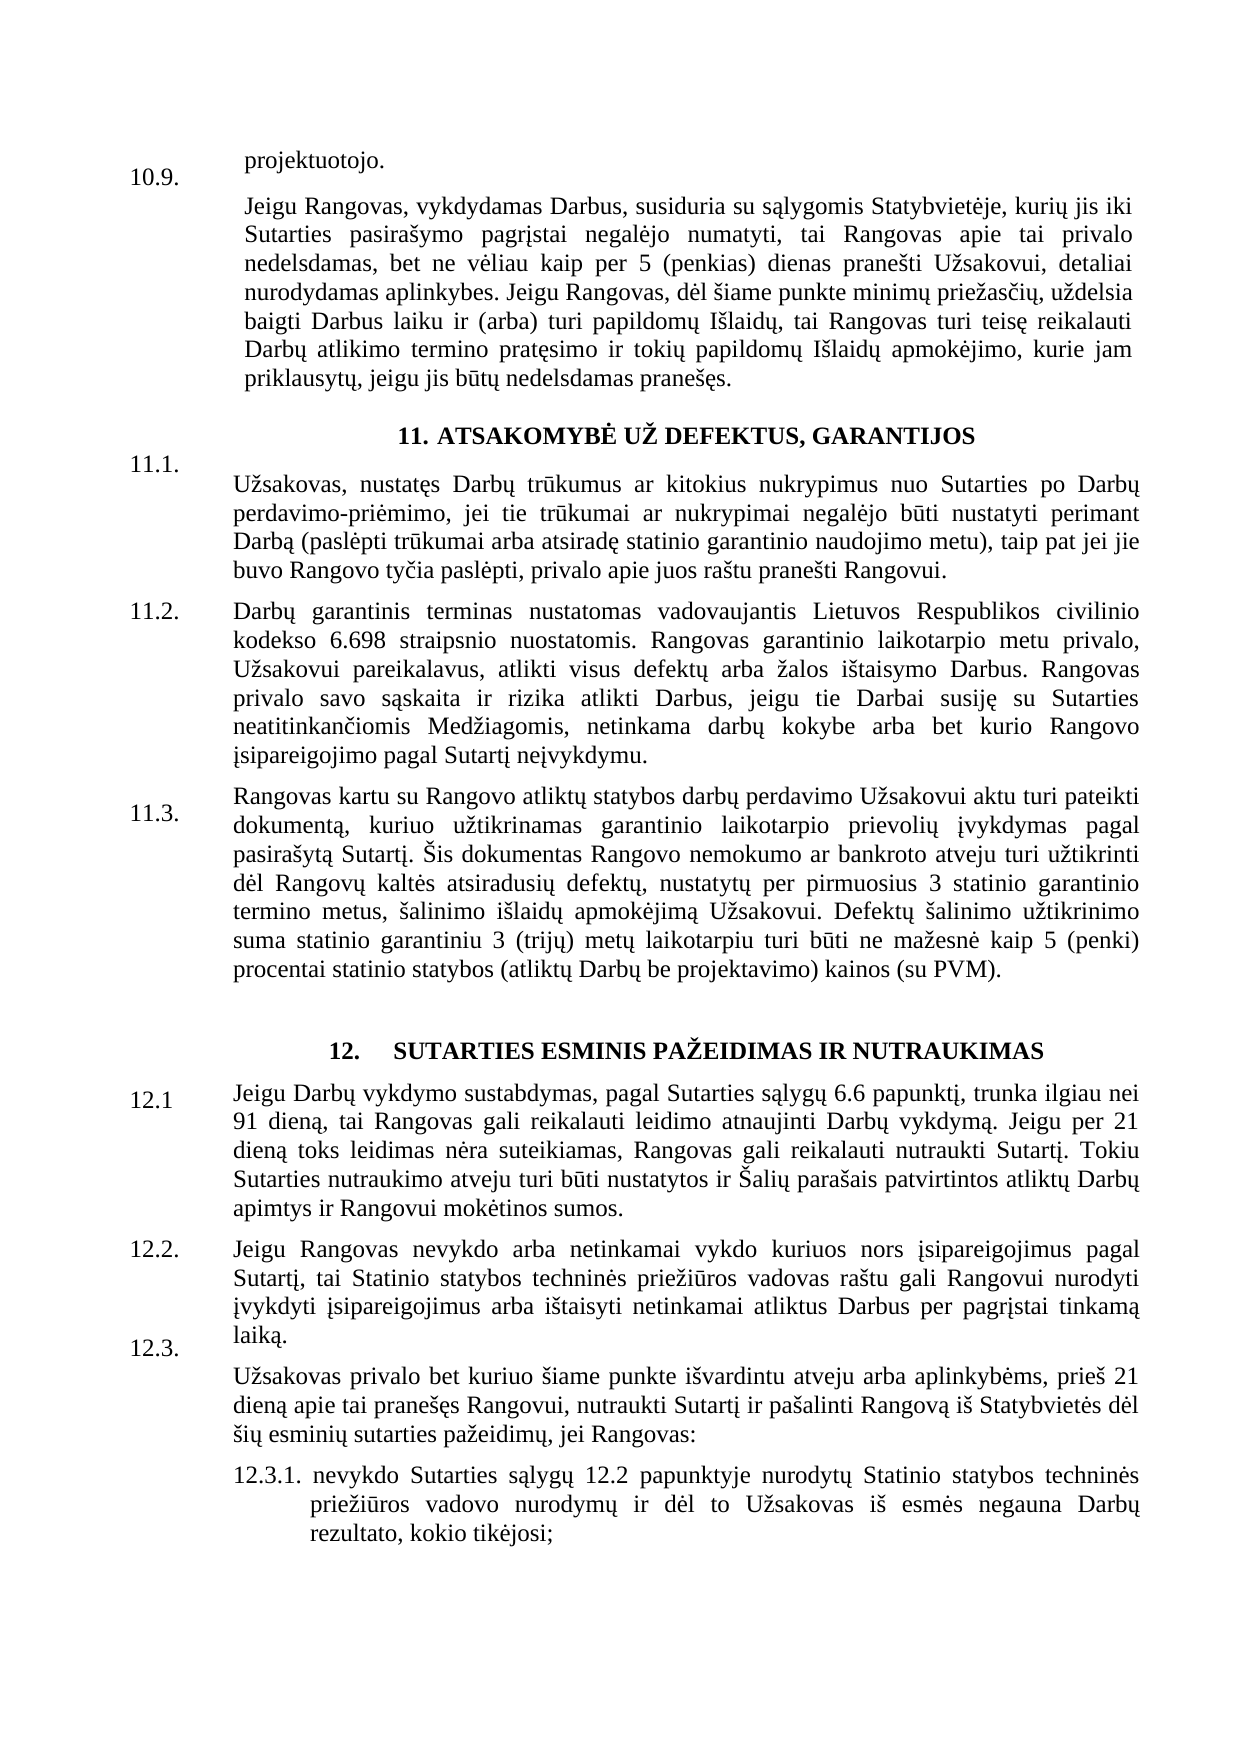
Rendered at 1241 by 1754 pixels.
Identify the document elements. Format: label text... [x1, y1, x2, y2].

table_cell Jeigu Rangovas nevykdo arba netinkamai vykdo kuriuos nors įsipareigojimus pagal Sutartį, tai Statinio statybos techninės priežiūros vadovas raštu gali Rangovui nurodyti įvykdyti įsipareigojimus arba ištaisyti netinkamai atliktus Darbus per pagrįstai tinkamą laiką. Užsakovas privalo bet kuriuo šiame punkte išvardintu atveju arba aplinkybėms, prieš 21 dieną apie tai pranešęs Rangovui, nutraukti Sutartį ir pašalinti Rangovą iš Statybvietės dėl šių esminių sutarties pažeidimų, jei Rangovas: 12.3.1. nevykdo Sutarties sąlygų 12.2 papunktyje nurodytų Statinio statybos techninės priežiūros vadovo nurodymų ir dėl to Užsakovas iš esmės negauna Darbų rezultato, kokio tikėjosi; [222, 1221, 1152, 1546]
table_cell 11.2. 11.3. 12.1 [118, 584, 222, 1221]
table_cell 12.2. 12.3. [118, 1221, 222, 1546]
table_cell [222, 133, 1152, 584]
table_cell Darbų garantinis terminas nustatomas vadovaujantis Lietuvos Respublikos civilinio kodekso 6.698 straipsnio nuostatomis. Rangovas garantinio laikotarpio metu privalo, Užsakovui pareikalavus, atlikti visus defektų arba žalos ištaisymo Darbus. Rangovas privalo savo sąskaita ir rizika atlikti Darbus, jeigu tie Darbai susiję su Sutarties neatitinkančiomis Medžiagomis, netinkama darbų kokybe arba bet kurio Rangovo įsipareigojimo pagal Sutartį neįvykdymu. Rangovas kartu su Rangovo atliktų statybos darbų perdavimo Užsakovui aktu turi pateikti dokumentą, kuriuo užtikrinamas garantinio laikotarpio prievolių įvykdymas pagal pasirašytą Sutartį. Šis dokumentas Rangovo nemokumo ar bankroto atveju turi užtikrinti dėl Rangovų kaltės atsiradusių defektų, nustatytų per pirmuosius 3 statinio garantinio termino metus, šalinimo išlaidų apmokėjimą Užsakovui. Defektų šalinimo užtikrinimo suma statinio garantiniu 3 (trijų) metų laikotarpiu turi būti ne mažesnė kaip 5 (penki) procentai statinio statybos (atliktų Darbų be projektavimo) kainos (su PVM). SUTARTIES ESMINIS PAŽEIDIMAS IR NUTRAUKIMAS Jeigu Darbų vykdymo sustabdymas, pagal Sutarties sąlygų 6.6 papunktį, trunka ilgiau nei 91 dieną, tai Rangovas gali reikalauti leidimo atnaujinti Darbų vykdymą. Jeigu per 21 dieną toks leidimas nėra suteikiamas, Rangovas gali reikalauti nutraukti Sutartį. Tokiu Sutarties nutraukimo atveju turi būti nustatytos ir Šalių parašais patvirtintos atliktų Darbų apimtys ir Rangovui mokėtinos sumos. [222, 584, 1152, 1221]
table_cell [118, 133, 222, 584]
